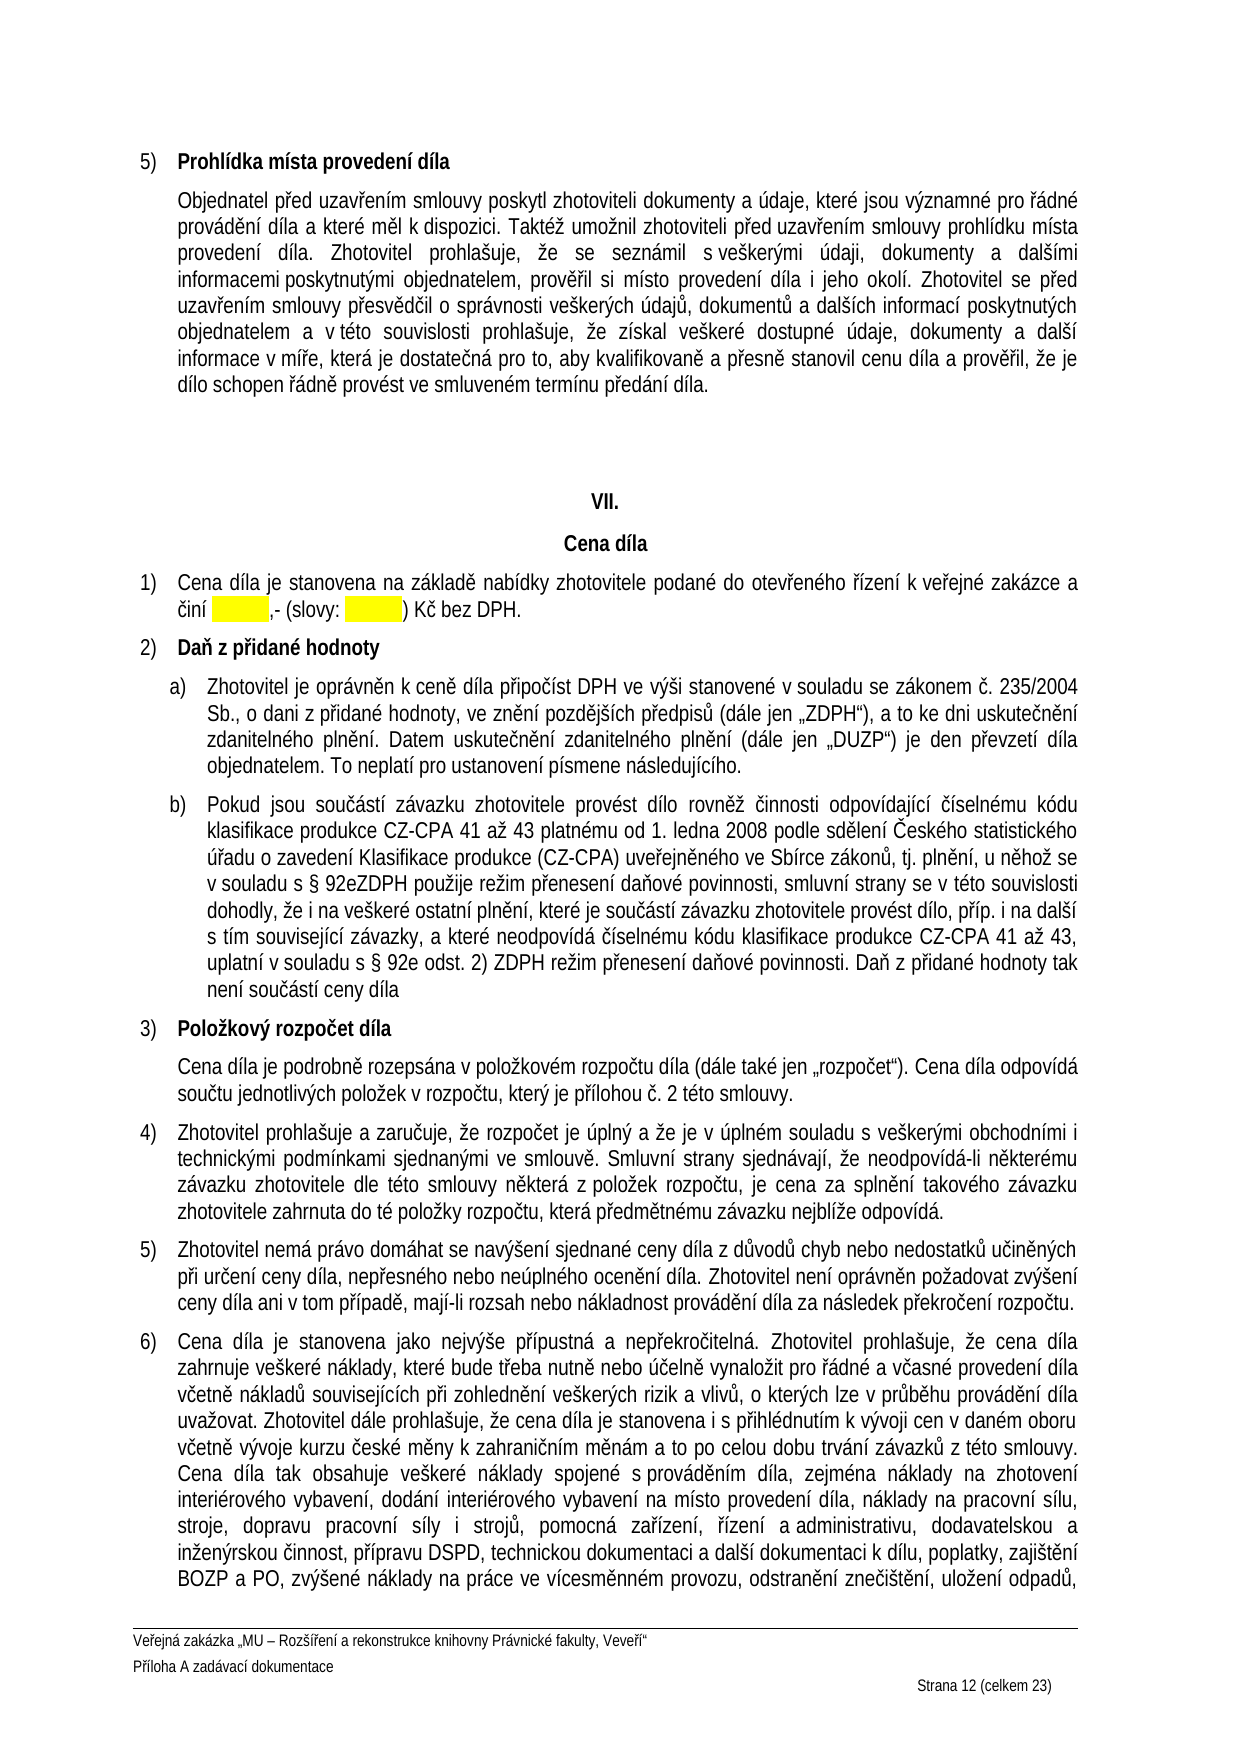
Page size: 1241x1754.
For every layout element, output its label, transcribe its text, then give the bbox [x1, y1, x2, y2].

text Cena díla [133, 530, 1078, 557]
list Zhotovitel je oprávněn k ceně díla připočíst DPH ve výši stanovené v souladu se zákonem č. 235/2004 Sb., o dani z přidané hodnoty, ve znění pozdějších předpisů (dále jen „ZDPH“), a to ke dni uskutečnění zdanitelného plnění. Datem uskutečnění zdanitelného plnění (dále jen „DUZP“) je den převzetí díla objednatelem. To neplatí pro ustanovení písmene následujícího. [169, 673, 1078, 779]
list Prohlídka místa provedení díla [140, 148, 1078, 174]
list Pokud jsou součástí závazku zhotovitele provést dílo rovněž činnosti odpovídající číselnému kódu klasifikace produkce CZ-CPA 41 až 43 platnému od 1. ledna 2008 podle sdělení Českého statistického úřadu o zavedení Klasifikace produkce (CZ-CPA) uveřejněného ve Sbírce zákonů, tj. plnění, u něhož se v souladu s § 92eZDPH použije režim přenesení daňové povinnosti, smluvní strany se v této souvislosti dohodly, že i na veškeré ostatní plnění, které je součástí závazku zhotovitele provést dílo, příp. i na další s tím související závazky, a které neodpovídá číselnému kódu klasifikace produkce CZ-CPA 41 až 43, uplatní v souladu s § 92e odst. 2) ZDPH režim přenesení daňové povinnosti. Daň z přidané hodnoty tak není součástí ceny díla [169, 791, 1078, 1002]
list Zhotovitel prohlašuje a zaručuje, že rozpočet je úplný a že je v úplném souladu s veškerými obchodními i technickými podmínkami sjednanými ve smlouvě. Smluvní strany sjednávají, že neodpovídá-li některému závazku zhotovitele dle této smlouvy některá z položek rozpočtu, je cena za splnění takového závazku zhotovitele zahrnuta do té položky rozpočtu, která předmětnému závazku nejblíže odpovídá. [140, 1118, 1078, 1224]
text Cena díla je podrobně rozepsána v položkovém rozpočtu díla (dále také jen „rozpočet“). Cena díla odpovídá součtu jednotlivých položek v rozpočtu, který je přílohou č. 2 této smlouvy. [177, 1053, 1078, 1106]
list Zhotovitel nemá právo domáhat se navýšení sjednané ceny díla z důvodů chyb nebo nedostatků učiněných při určení ceny díla, nepřesného nebo neúplného ocenění díla. Zhotovitel není oprávněn požadovat zvýšení ceny díla ani v tom případě, mají-li rozsah nebo nákladnost provádění díla za následek překročení rozpočtu. [140, 1236, 1078, 1316]
text Objednatel před uzavřením smlouvy poskytl zhotoviteli dokumenty a údaje, které jsou významné pro řádné provádění díla a které měl k dispozici. Taktéž umožnil zhotoviteli před uzavřením smlouvy prohlídku místa provedení díla. Zhotovitel prohlašuje, že se seznámil s veškerými údaji, dokumenty a dalšími informacemi poskytnutými objednatelem, prověřil si místo provedení díla i jeho okolí. Zhotovitel se před uzavřením smlouvy přesvědčil o správnosti veškerých údajů, dokumentů a dalších informací poskytnutých objednatelem a v této souvislosti prohlašuje, že získal veškeré dostupné údaje, dokumenty a další informace v míře, která je dostatečná pro to, aby kvalifikovaně a přesně stanovil cenu díla a prověřil, že je dílo schopen řádně provést ve smluveném termínu předání díla. [177, 187, 1078, 397]
list Cena díla je stanovena na základě nabídky zhotovitele podané do otevřeného řízení k veřejné zakázce a činí ,- (slovy: ) Kč bez DPH. [140, 569, 1078, 622]
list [140, 1328, 1078, 1592]
list Daň z přidané hodnoty [140, 634, 1078, 661]
list Položkový rozpočet díla [140, 1014, 1078, 1041]
